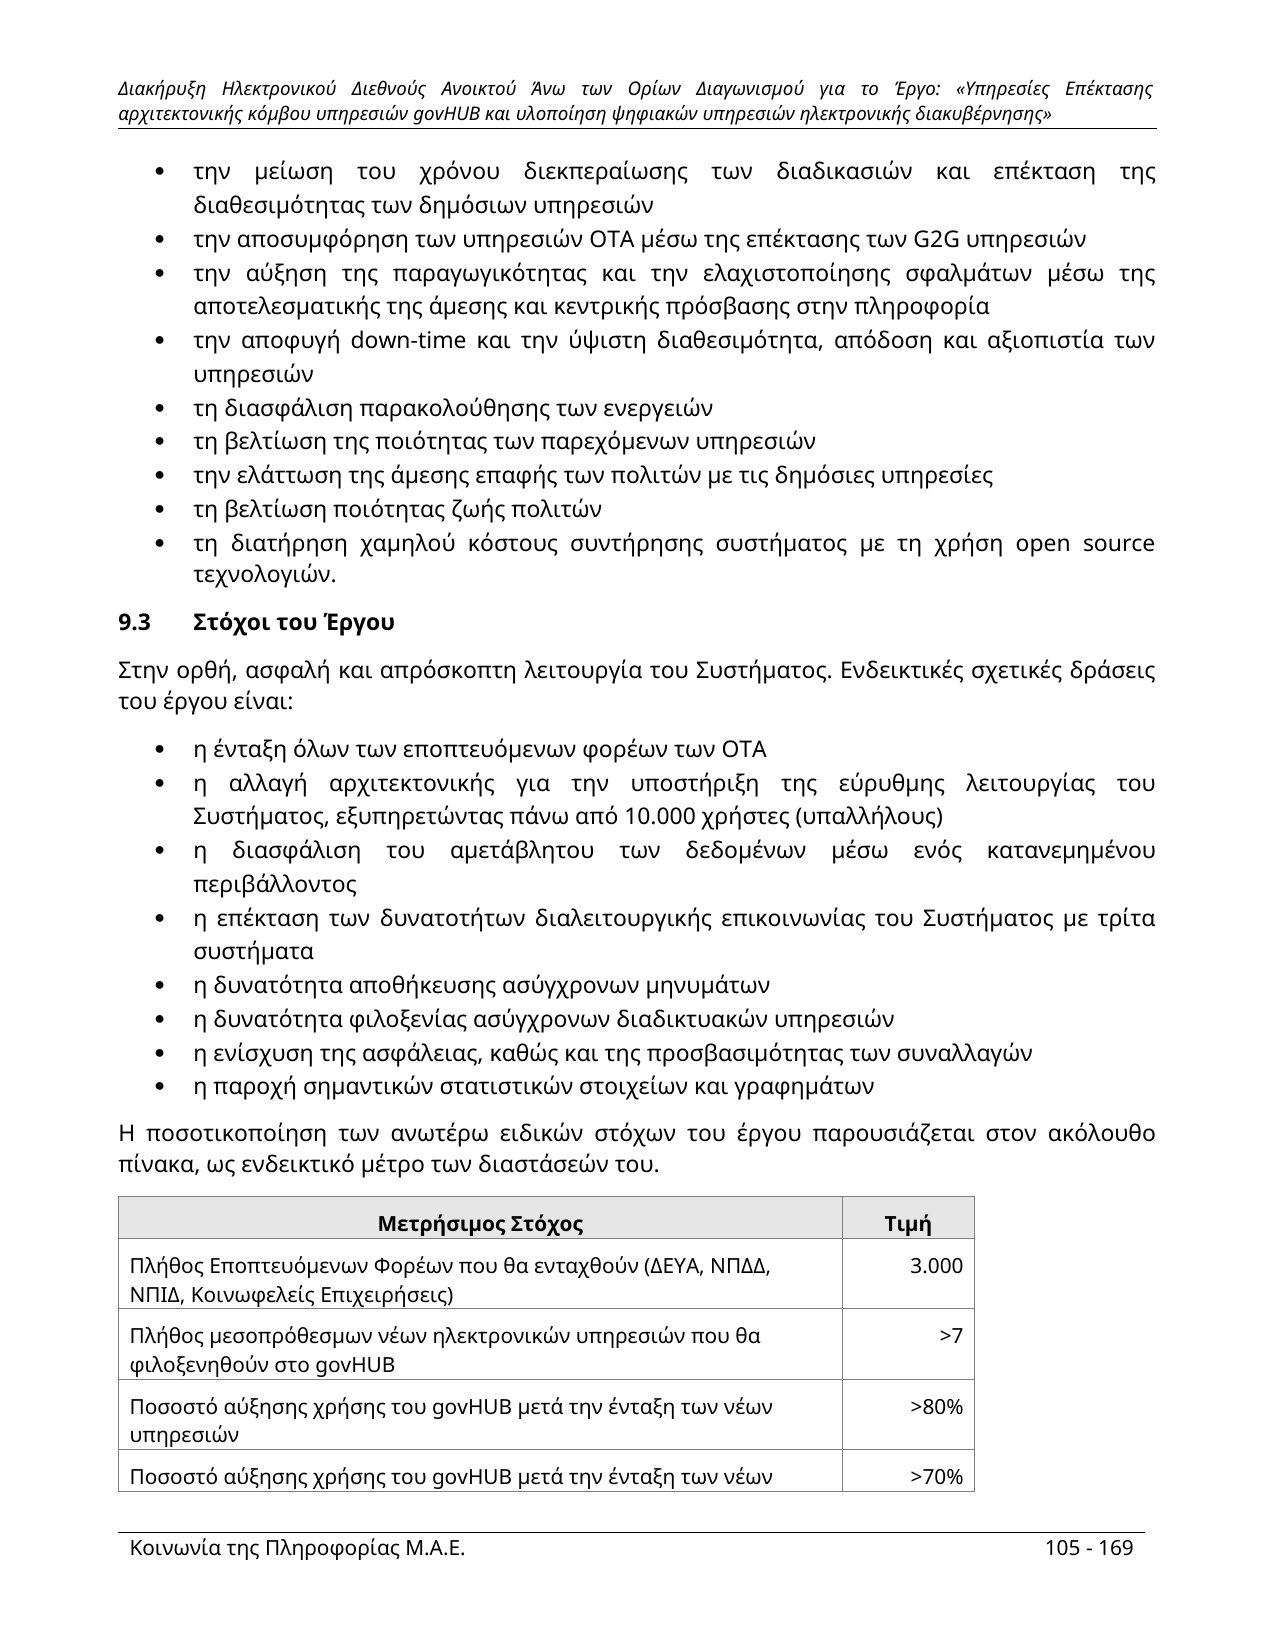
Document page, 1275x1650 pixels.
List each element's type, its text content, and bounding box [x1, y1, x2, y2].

list η δυνατότητα αποθήκευσης ασύγχρονων μηνυμάτων [156, 969, 1157, 1000]
list η αλλαγή αρχιτεκτονικής για την υποστήριξη της εύρυθμης λειτουργίας του Συστήματος, εξυπηρετώντας πάνω από 10.000 χρήστες (υπαλλήλους) [156, 767, 1157, 832]
text Στην ορθή, ασφαλή και απρόσκοπτη λειτουργία του Συστήματος. Ενδεικτικές σχετικές δράσεις του έργου είναι: [118, 654, 1157, 716]
text Η ποσοτικοποίηση των ανωτέρω ειδικών στόχων του έργου παρουσιάζεται στον ακόλουθο πίνακα, ως ενδεικτικό μέτρο των διαστάσεών του. [118, 1117, 1157, 1179]
table_cell >80% [843, 1380, 974, 1449]
list την αποφυγή down-time και την ύψιστη διαθεσιμότητα, απόδοση και αξιοπιστία των υπηρεσιών [156, 324, 1157, 389]
table_cell Πλήθος μεσοπρόθεσμων νέων ηλεκτρονικών υπηρεσιών που θα φιλοξενηθούν στo govHUB [119, 1309, 842, 1378]
table_cell >7 [843, 1309, 974, 1378]
list τη διασφάλιση παρακολούθησης των ενεργειών [156, 392, 1157, 423]
table_header Τιμή [843, 1197, 974, 1238]
table_cell Πλήθος Εποπτευόμενων Φορέων που θα ενταχθούν (ΔΕΥΑ, ΝΠΔΔ, ΝΠΙΔ, Κοινωφελείς Επιχειρήσεις) [119, 1239, 842, 1308]
list τη βελτίωση της ποιότητας των παρεχόμενων υπηρεσιών [156, 425, 1157, 457]
list τη διατήρηση χαμηλού κόστους συντήρησης συστήματος με τη χρήση open source τεχνολογιών. [156, 527, 1157, 589]
list την ελάττωση της άμεσης επαφής των πολιτών με τις δημόσιες υπηρεσίες [156, 459, 1157, 490]
list τη βελτίωση ποιότητας ζωής πολιτών [156, 493, 1157, 524]
list η δυνατότητα φιλοξενίας ασύγχρονων διαδικτυακών υπηρεσιών [156, 1003, 1157, 1034]
table_cell >70% [843, 1450, 974, 1491]
list την αύξηση της παραγωγικότητας και την ελαχιστοποίησης σφαλμάτων μέσω της αποτελεσματικής της άμεσης και κεντρικής πρόσβασης στην πληροφορία [156, 257, 1157, 322]
table_header Μετρήσιμος Στόχος [119, 1197, 842, 1238]
list η ενίσχυση της ασφάλειας, καθώς και της προσβασιμότητας των συναλλαγών [156, 1037, 1157, 1068]
list την μείωση του χρόνου διεκπεραίωσης των διαδικασιών και επέκταση της διαθεσιμότητας των δημόσιων υπηρεσιών [156, 155, 1157, 220]
list την αποσυμφόρηση των υπηρεσιών OTA μέσω της επέκτασης των G2G υπηρεσιών [156, 223, 1157, 254]
list η ένταξη όλων των εποπτευόμενων φορέων των ΟΤΑ [156, 733, 1157, 764]
table_cell Ποσοστό αύξησης χρήσης του govHUB μετά την ένταξη των νέων υπηρεσιών [119, 1380, 842, 1449]
list η διασφάλιση του αμετάβλητου των δεδομένων μέσω ενός κατανεμημένου περιβάλλοντος [156, 834, 1157, 899]
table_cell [119, 1450, 842, 1491]
table_cell 3.000 [843, 1239, 974, 1308]
list η επέκταση των δυνατοτήτων διαλειτουργικής επικοινωνίας του Συστήματος με τρίτα συστήματα [156, 902, 1157, 967]
subtitle Στόχοι του Έργου [118, 606, 1157, 637]
list η παροχή σημαντικών στατιστικών στοιχείων και γραφημάτων [156, 1070, 1157, 1102]
